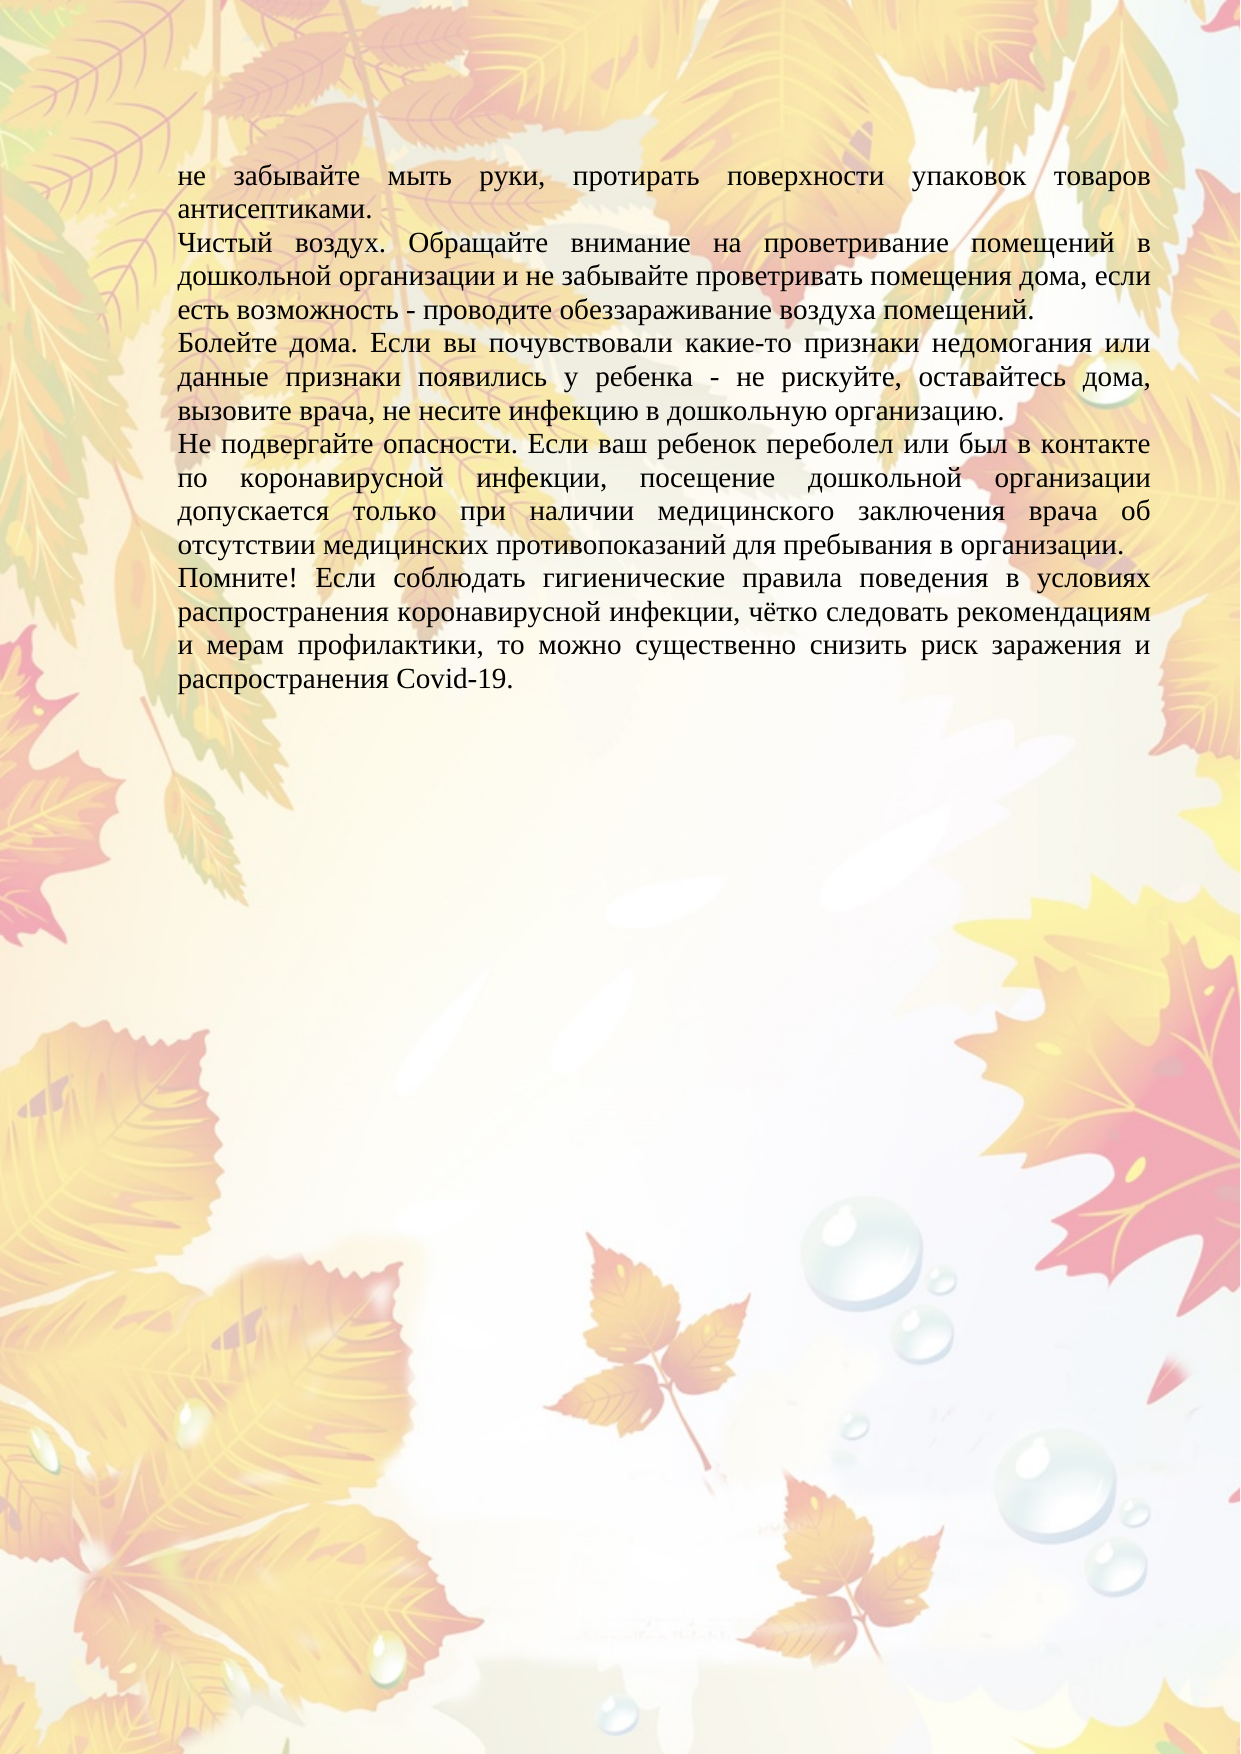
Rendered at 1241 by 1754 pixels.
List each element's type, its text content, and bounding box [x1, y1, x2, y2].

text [177, 158, 1152, 225]
picture [0, 0, 1241, 1754]
text Не подвергайте опасности. Если ваш ребенок переболел или был в контакте по коронавирусной инфекции, посещение дошкольной организации допускается только при наличии медицинского заключения врача об отсутствии медицинских противопоказаний для пребывания в организации. [177, 426, 1152, 560]
text Болейте дома. Если вы почувствовали какие-то признаки недомогания или данные признаки появились у ребенка - не рискуйте, оставайтесь дома, вызовите врача, не несите инфекцию в дошкольную организацию. [177, 326, 1152, 426]
text Чистый воздух. Обращайте внимание на проветривание помещений в дошкольной организации и не забывайте проветривать помещения дома, если есть возможность - проводите обеззараживание воздуха помещений. [177, 225, 1152, 326]
text Помните! Если соблюдать гигиенические правила поведения в условиях распространения коронавирусной инфекции, чётко следовать рекомендациям и мерам профилактики, то можно существенно снизить риск заражения и распространения Covid-19. [177, 560, 1152, 694]
